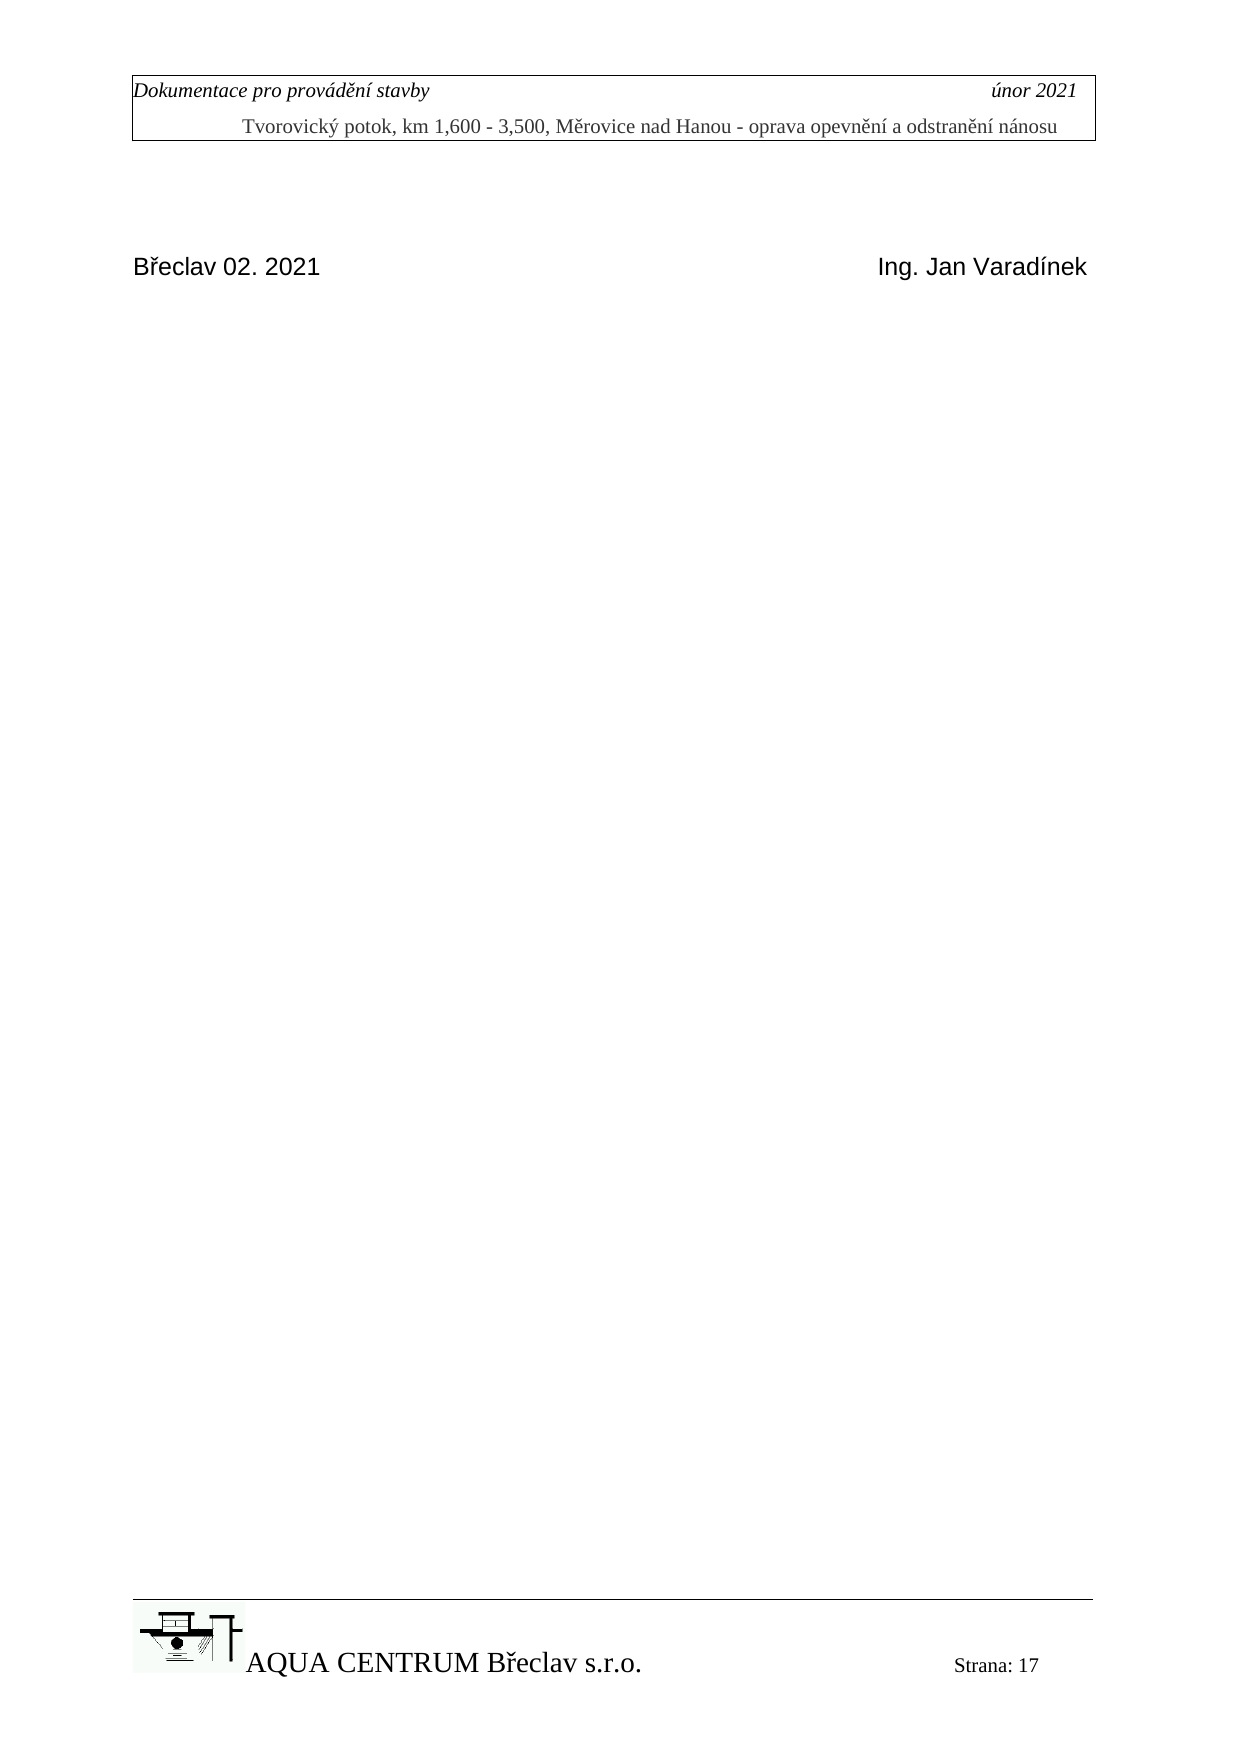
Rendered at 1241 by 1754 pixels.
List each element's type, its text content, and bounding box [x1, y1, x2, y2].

picture [132, 1602, 246, 1673]
subtitle Břeclav 02. 2021 Ing. Jan Varadínek [133, 252, 1093, 280]
